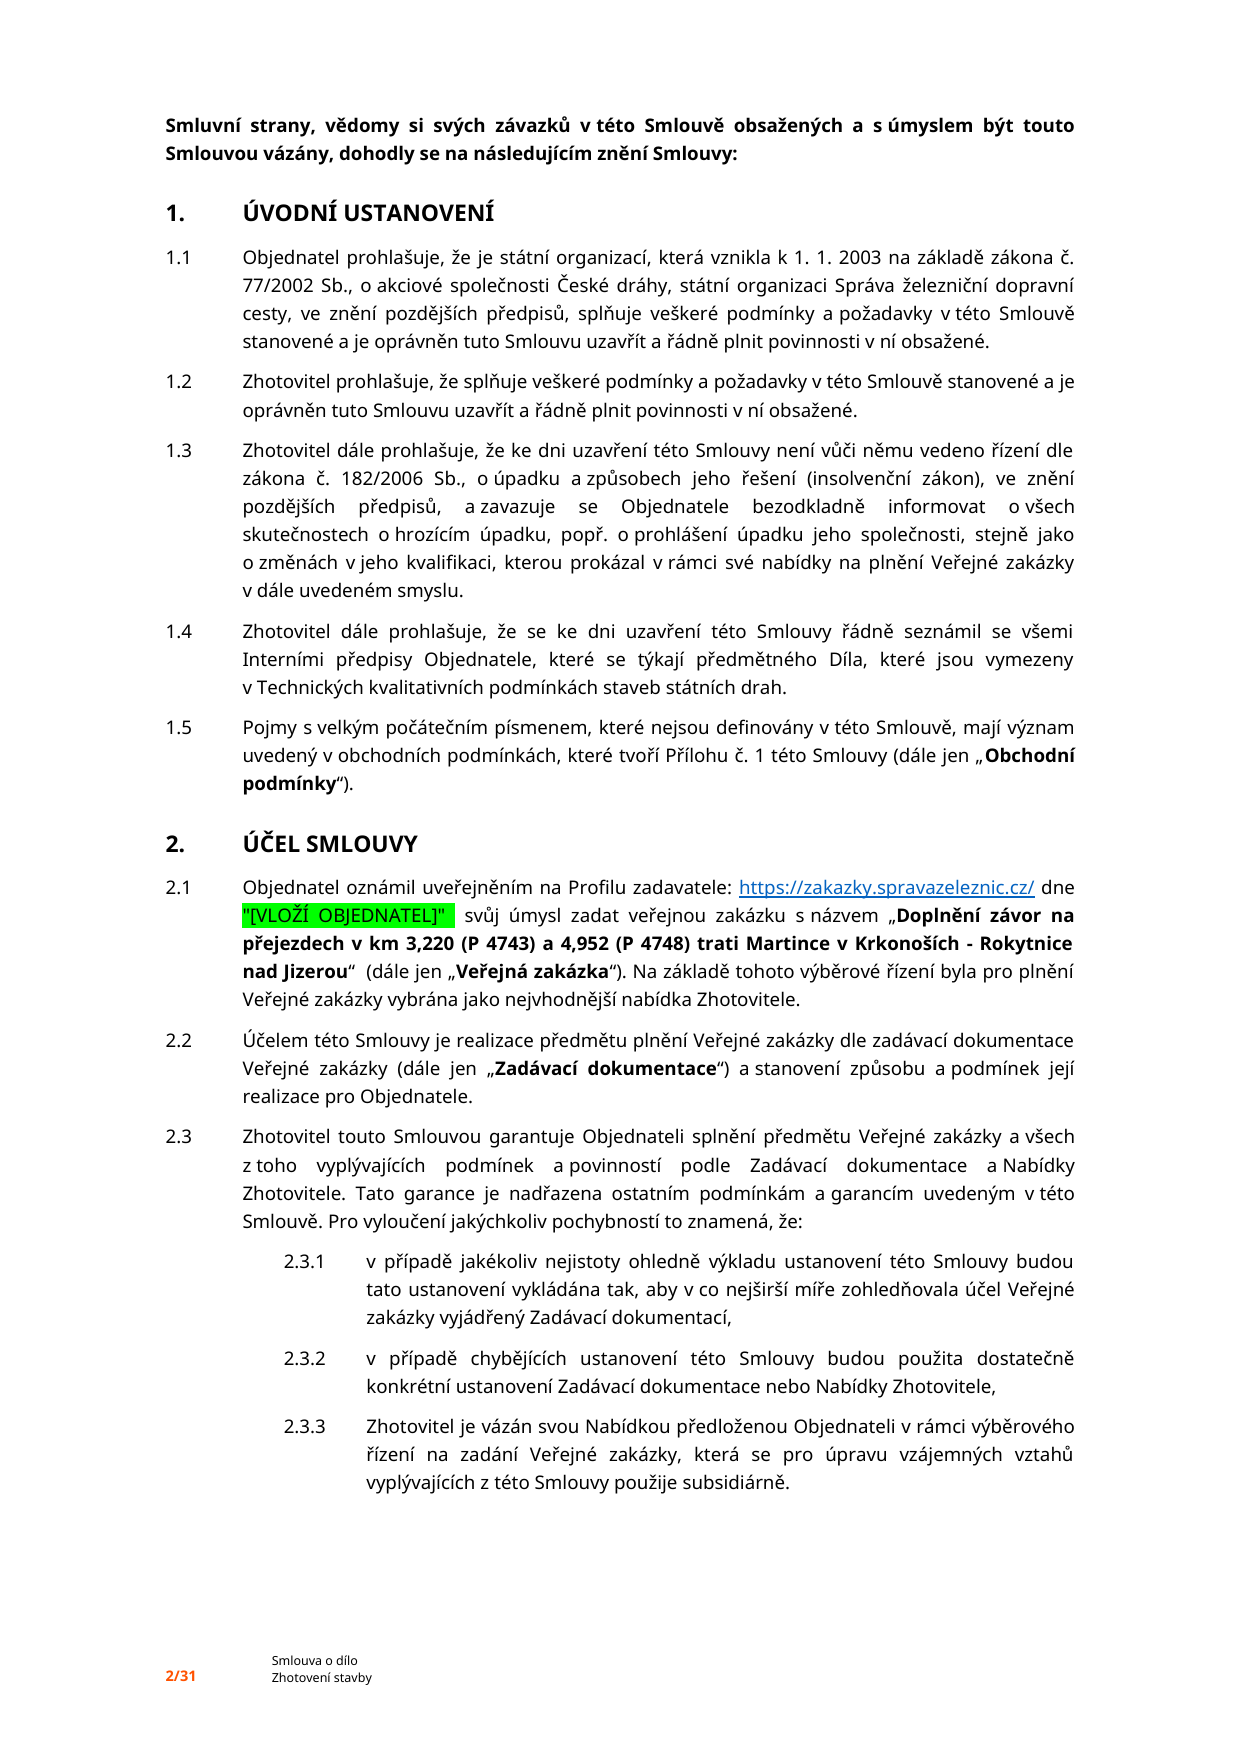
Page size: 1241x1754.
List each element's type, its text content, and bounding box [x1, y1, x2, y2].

text Objednatel prohlašuje, že je státní organizací, která vznikla k 1. 1. 2003 na základě zákona č. 77/2002 Sb., o akciové společnosti České dráhy, státní organizaci Správa železniční dopravní cesty, ve znění pozdějších předpisů, splňuje veškeré podmínky a požadavky v této Smlouvě stanovené a je oprávněn tuto Smlouvu uzavřít a řádně plnit povinnosti v ní obsažené. [165, 244, 1075, 354]
text Zhotovitel touto Smlouvou garantuje Objednateli splnění předmětu Veřejné zakázky a všech z toho vyplývajících podmínek a povinností podle Zadávací dokumentace a Nabídky Zhotovitele. Tato garance je nadřazena ostatním podmínkám a garancím uvedeným v této Smlouvě. Pro vyloučení jakýchkoliv pochybností to znamená, že: [165, 1124, 1075, 1233]
text v případě chybějících ustanovení této Smlouvy budou použita dostatečně konkrétní ustanovení Zadávací dokumentace nebo Nabídky Zhotovitele, [283, 1345, 1075, 1398]
text Zhotovitel je vázán svou Nabídkou předloženou Objednateli v rámci výběrového řízení na zadání Veřejné zakázky, která se pro úpravu vzájemných vztahů vyplývajících z této Smlouvy použije subsidiárně. [283, 1413, 1075, 1495]
text Objednatel oznámil uveřejněním na Profilu zadavatele: https://zakazky.spravazeleznic.cz/ dne svůj úmysl zadat veřejnou zakázku s názvem „Doplnění závor na přejezdech v km 3,220 (P 4743) a 4,952 (P 4748) trati Martince v Krkonoších - Rokytnice nad Jizerou“ (dále jen „Veřejná zakázka“). Na základě tohoto výběrové řízení byla pro plnění Veřejné zakázky vybrána jako nejvhodnější nabídka Zhotovitele. [165, 875, 1075, 1012]
text Účelem této Smlouvy je realizace předmětu plnění Veřejné zakázky dle zadávací dokumentace Veřejné zakázky (dále jen „Zadávací dokumentace“) a stanovení způsobu a podmínek její realizace pro Objednatele. [165, 1027, 1075, 1109]
text Smluvní strany, vědomy si svých závazků v této Smlouvě obsažených a s úmyslem být touto Smlouvou vázány, dohodly se na následujícím znění Smlouvy: [165, 112, 1075, 166]
text ÚVODNÍ USTANOVENÍ [165, 197, 1075, 229]
text Pojmy s velkým počátečním písmenem, které nejsou definovány v této Smlouvě, mají význam uvedený v obchodních podmínkách, které tvoří Přílohu č. 1 této Smlouvy (dále jen „Obchodní podmínky“). [165, 714, 1075, 796]
text ÚČEL SMLOUVY [165, 828, 1075, 859]
text Zhotovitel dále prohlašuje, že ke dni uzavření této Smlouvy není vůči němu vedeno řízení dle zákona č. 182/2006 Sb., o úpadku a způsobech jeho řešení (insolvenční zákon), ve znění pozdějších předpisů, a zavazuje se Objednatele bezodkladně informovat o všech skutečnostech o hrozícím úpadku, popř. o prohlášení úpadku jeho společnosti, stejně jako o změnách v jeho kvalifikaci, kterou prokázal v rámci své nabídky na plnění Veřejné zakázky v dále uvedeném smyslu. [165, 437, 1075, 603]
text Zhotovitel prohlašuje, že splňuje veškeré podmínky a požadavky v této Smlouvě stanovené a je oprávněn tuto Smlouvu uzavřít a řádně plnit povinnosti v ní obsažené. [165, 369, 1075, 422]
text v případě jakékoliv nejistoty ohledně výkladu ustanovení této Smlouvy budou tato ustanovení vykládána tak, aby v co nejširší míře zohledňovala účel Veřejné zakázky vyjádřený Zadávací dokumentací, [283, 1248, 1075, 1330]
text Zhotovitel dále prohlašuje, že se ke dni uzavření této Smlouvy řádně seznámil se všemi Interními předpisy Objednatele, které se týkají předmětného Díla, které jsou vymezeny v Technických kvalitativních podmínkách staveb státních drah. [165, 618, 1075, 699]
